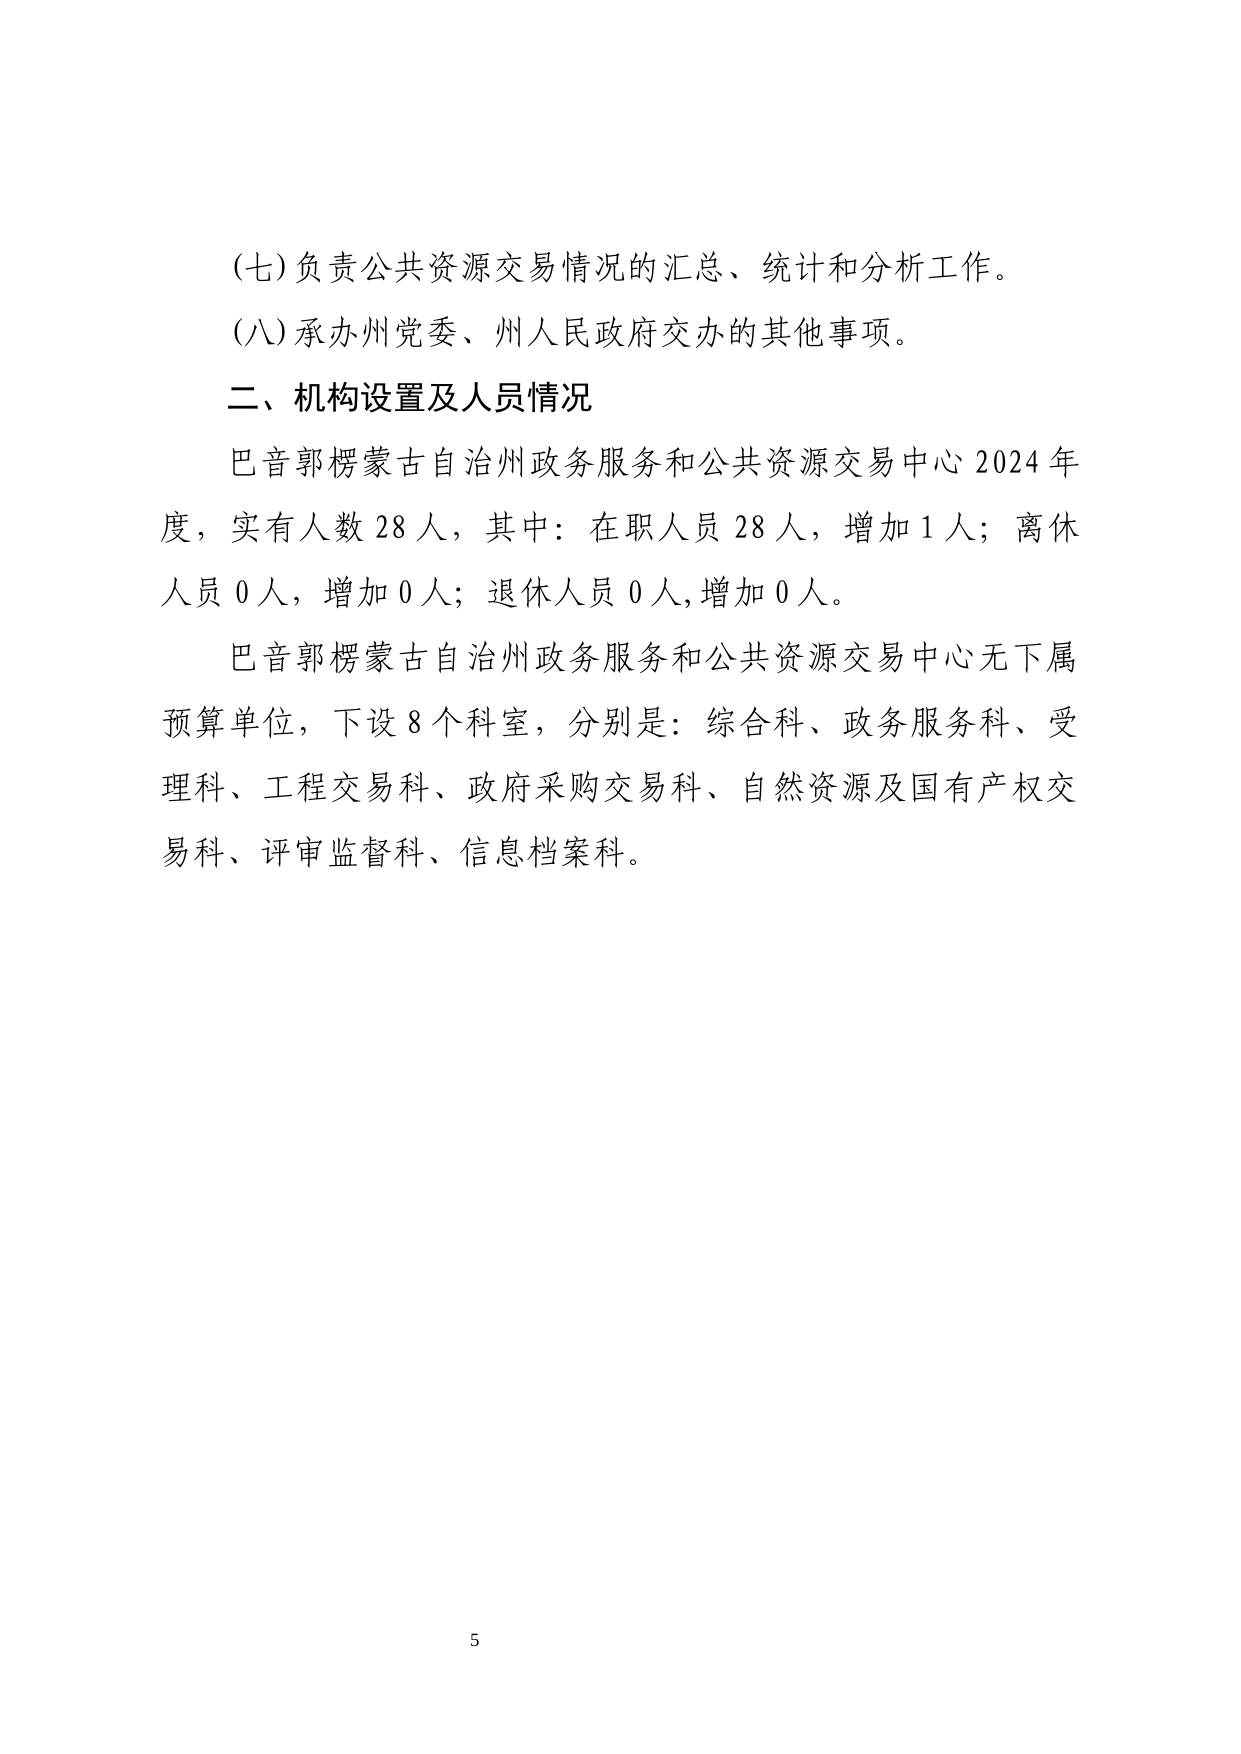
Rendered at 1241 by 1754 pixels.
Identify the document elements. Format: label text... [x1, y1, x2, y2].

text 巴音郭楞蒙古自治州政务服务和公共资源交易中心无下属预算单位，下设8个科室，分别是：综合科、政务服务科、受理科、工程交易科、政府采购交易科、自然资源及国有产权交易科、评审监督科、信息档案科。 [159, 623, 1081, 883]
text (七)负责公共资源交易情况的汇总、统计和分析工作。 [159, 233, 1081, 298]
text (八)承办州党委、州人民政府交办的其他事项。 [159, 298, 1081, 363]
text 二、机构设置及人员情况 [159, 363, 1081, 428]
text 巴音郭楞蒙古自治州政务服务和公共资源交易中心2024年度，实有人数28人，其中：在职人员28人，增加1人；离休人员0人，增加0人；退休人员0人,增加0人。 [159, 428, 1081, 623]
